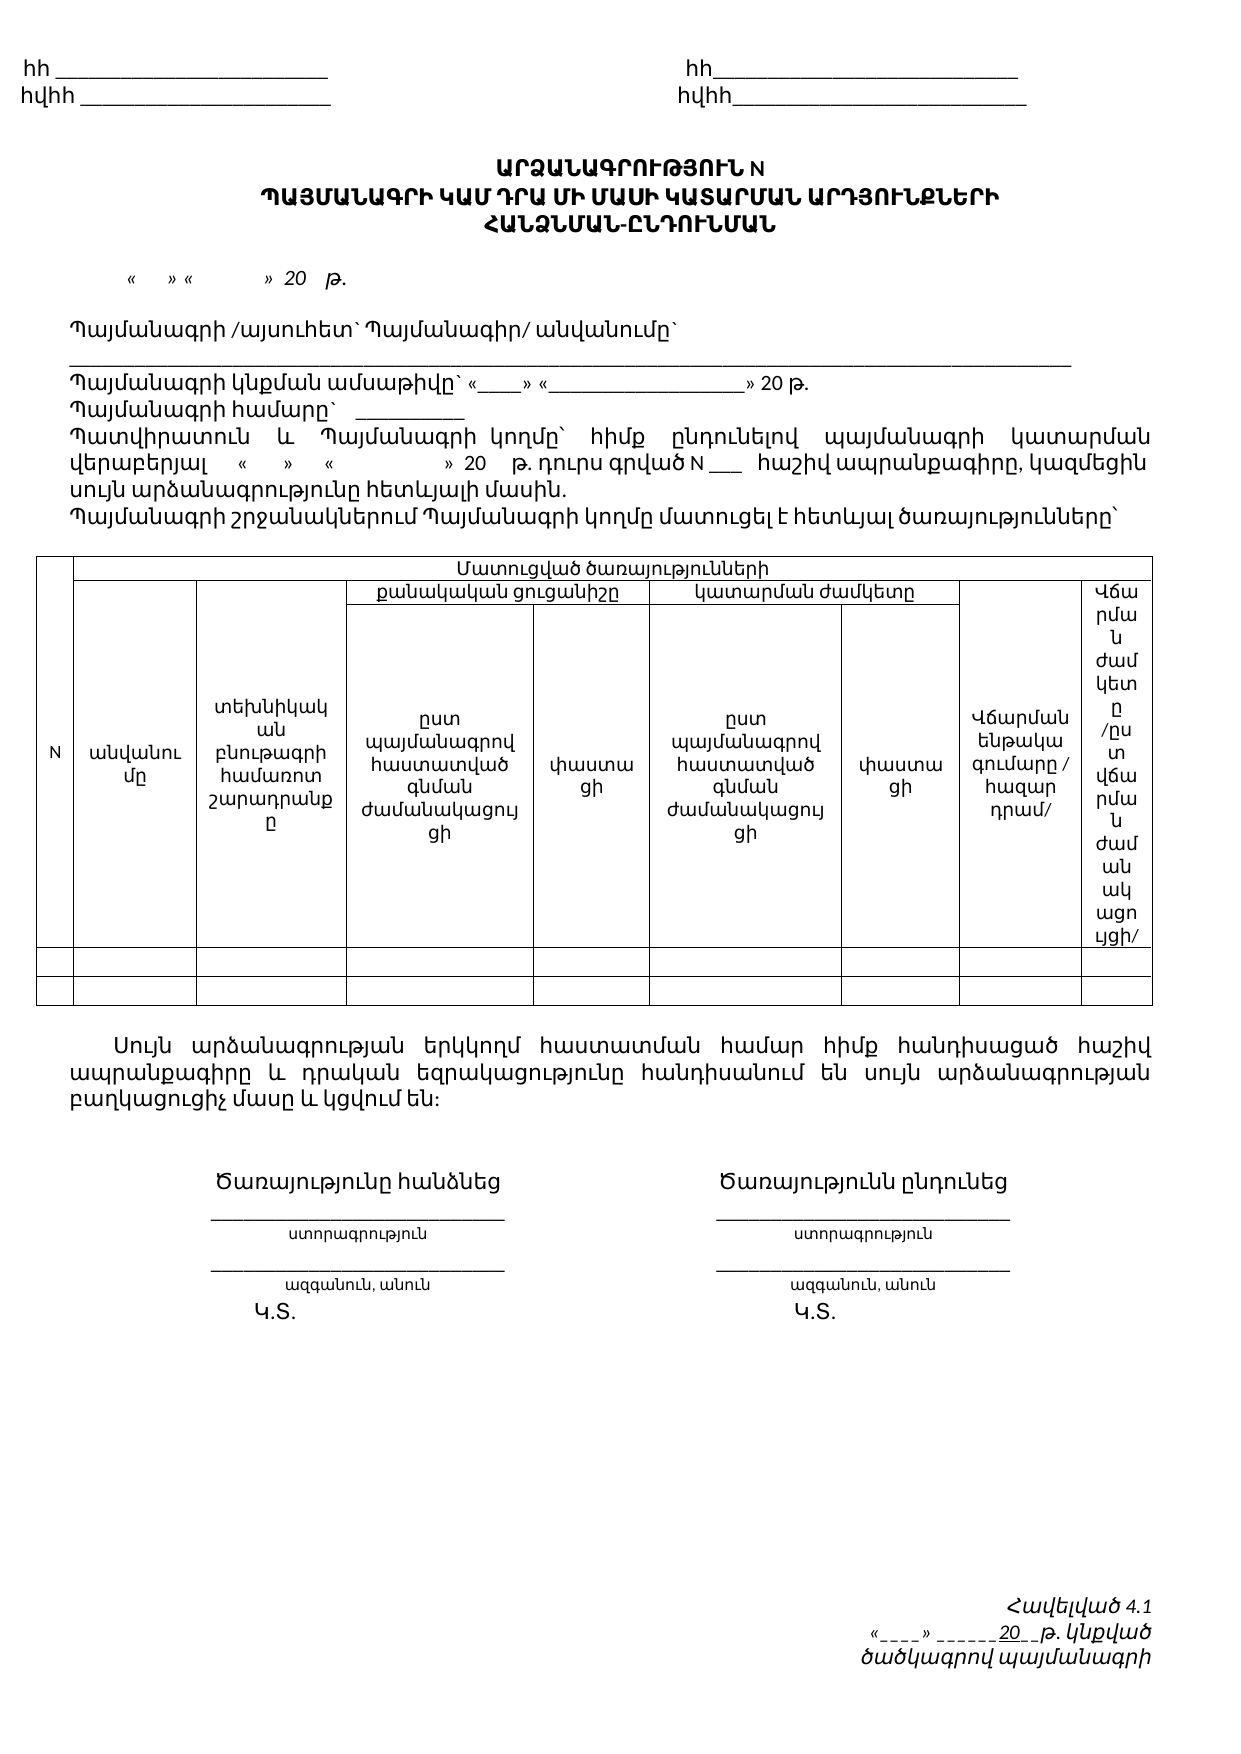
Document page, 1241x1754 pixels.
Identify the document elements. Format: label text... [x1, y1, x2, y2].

table_cell [37, 977, 73, 1005]
table_cell [534, 977, 649, 1005]
text Պայմանագրի շրջանակներում Պայմանագրի կողմը մատուցել է հետևյալ ծառայությունները՝ [69, 503, 1152, 529]
table_cell [650, 948, 841, 976]
table_cell ___________________________ ստորագրություն [610, 1196, 1116, 1245]
table_cell փաստացի [534, 605, 649, 947]
table_cell ___________________________ ազգանուն, անուն [105, 1245, 610, 1297]
text ՊԱՅՄԱՆԱԳՐԻ ԿԱՄ ԴՐԱ ՄԻ ՄԱՍԻ ԿԱՏԱՐՄԱՆ ԱՐԴՅՈՒՆՔՆԵՐԻ [69, 183, 1152, 211]
table_cell [1082, 976, 1152, 1005]
table_cell [842, 948, 959, 976]
table_cell [347, 948, 533, 976]
table_cell [1082, 947, 1152, 976]
table_header Ծառայությունն ընդունեց [610, 1168, 1116, 1196]
table_cell Վճարման ենթակա գումարը /հազար դրամ/ [960, 581, 1081, 947]
table_cell ըստ պայմանագրով հաստատված գնման ժամանակացույցի [347, 605, 533, 947]
table_cell [960, 977, 1081, 1005]
text Հավելված 4.1 [69, 1594, 1152, 1619]
table_cell [650, 977, 841, 1005]
table_cell քանակական ցուցանիշը [347, 581, 649, 603]
table_cell [960, 948, 1081, 976]
table_cell փաստացի [842, 605, 959, 947]
text Պատվիրատուն և Պայմանագրի կողմը՝ հիմք ընդունելով պայմանագրի կատարման վերաբերյալ « » « » 20 թ. դուրս գրված N ___ հաշիվ ապրանքագիրը, կազմեցին սույն արձանագրությունը հետևյալի մասին. [69, 423, 1152, 503]
table_cell [74, 977, 196, 1005]
table_cell տեխնիկական բնութագրի համառոտ շարադրանքը [197, 581, 346, 947]
table_cell Կ.Տ. [610, 1297, 1116, 1327]
text Պայմանագրի /այսուհետ` Պայմանագիր/ անվանումը` ____________________________________________________________________________________________ [69, 316, 1152, 369]
table_header N [37, 557, 73, 947]
text ԱՐՁԱՆԱԳՐՈՒԹՅՈՒՆ N [69, 154, 1152, 183]
table_cell ___________________________ ստորագրություն [105, 1196, 610, 1245]
text ծածկագրով պայմանագրի [69, 1644, 1152, 1670]
table_cell [842, 977, 959, 1005]
table_header Ծառայությունը հանձնեց [105, 1168, 610, 1196]
table_cell ___________________________ ազգանուն, անուն [610, 1245, 1116, 1297]
table_cell Կ.Տ. [105, 1297, 610, 1327]
table_cell [74, 948, 196, 976]
table_cell Վճարման ժամկետը /ըստ վճարման ժամանակացույցի/ [1082, 580, 1152, 947]
table_cell [534, 948, 649, 976]
table_header Մատուցված ծառայությունների [74, 557, 1152, 580]
text « » « » 20 թ. [69, 264, 1152, 291]
table_cell ըստ պայմանագրով հաստատված գնման ժամանակացույցի [650, 605, 841, 947]
text Սույն արձանագրության երկկողմ հաստատման համար հիմք հանդիսացած հաշիվ ապրանքագիրը և դրական եզրակացությունը հանդիսանում են սույն արձանագրության բաղկացուցիչ մասը և կցվում են: [69, 1032, 1152, 1112]
table_cell [37, 948, 73, 976]
table_cell [197, 977, 346, 1005]
table_cell [347, 977, 533, 1005]
table_cell անվանումը [74, 581, 196, 947]
text ՀԱՆՁՆՄԱՆ-ԸՆԴՈՒՆՄԱՆ [69, 211, 1152, 239]
text Պայմանագրի համարը` __________ [69, 396, 1152, 423]
text «____» ______20__թ. կնքված [69, 1619, 1152, 1644]
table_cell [0, 56, 417, 109]
table_cell [197, 948, 346, 976]
table_cell կատարման ժամկետը [650, 581, 959, 603]
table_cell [417, 56, 1240, 109]
text Պայմանագրի կնքման ամսաթիվը` «____» «__________________» 20 թ. [69, 369, 1152, 396]
